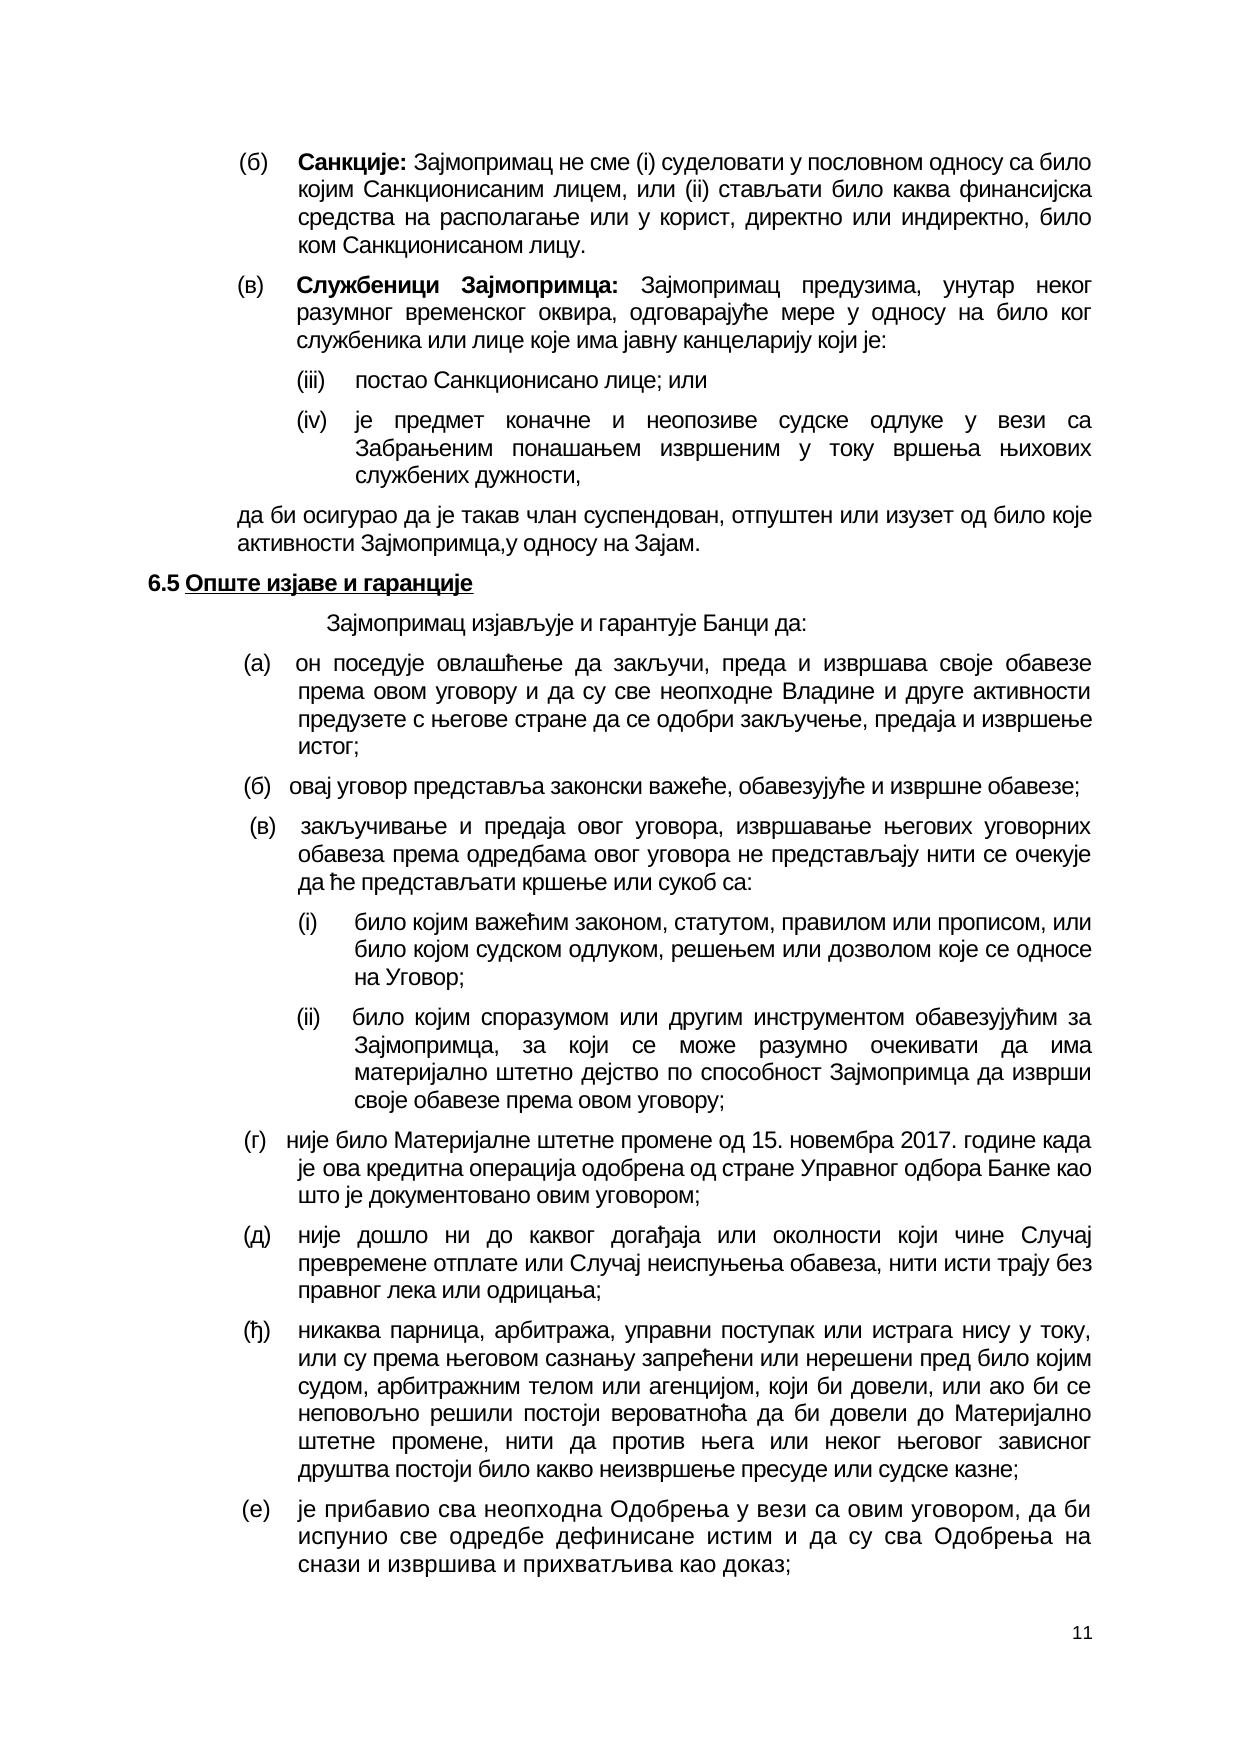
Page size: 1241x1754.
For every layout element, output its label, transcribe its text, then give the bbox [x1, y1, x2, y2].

text (в) закључивање и предаја овог уговора, извршавање његових уговорних обавеза према одредбама овог уговора не представљају нити се очекује да ће представљати кршење или сукоб са: [237, 812, 1092, 895]
text (i) било којим важећим законом, статутом, правилом или прописом, или било којом судском одлуком, решењем или дозволом које се односе на Уговор; [298, 908, 1092, 990]
list је предмет коначне и неопозиве судске одлуке у вези са Забрањеним понашањем извршеним у току вршења њихових службених дужности, [296, 406, 1092, 489]
list постао Санкционисано лице; или [296, 366, 1092, 393]
text да би осигурао да је такав члан суспендован, отпуштен или изузет од било које активности Зајмопримца,у односу на Зајам. [237, 501, 1092, 557]
text (ђ) никаква парница, арбитража, управни поступак или истрага нису у току, или су према његовом сазнању запрећени или нерешени пред било којим судом, арбитражним телом или агенцијом, који би довели, или ако би се неповољно решили постоји вероватноћа да би довели до Материјално штетне промене, нити да против њега или неког његовог зависног друштва постоји било какво неизвршење пресуде или судске казне; [237, 1316, 1092, 1482]
text (б) овај уговор представља законски важеће, обавезујуће и извршне обавезе; [243, 772, 1092, 800]
subtitle Опште изјаве и гаранције [148, 569, 1092, 597]
text (в) Службеници Зајмопримца: Зајмопримац предузима, унутар неког разумног временског оквира, одговарајуће мере у односу на било ког службеника или лице које има јавну канцеларију који je: [237, 271, 1092, 353]
text (б) Санкције: Зајмопримац не сме (i) суделовати у пословном односу са било којим Санкционисаним лицем, или (ii) стављати било каква финансијска средства на располагање или у корист, директно или индиректно, било ком Санкционисаном лицу. [232, 148, 1092, 258]
text (е) је прибавио сва неопходна Одобрења у вези са овим уговором, да би испунио све одредбе дефинисане истим и да су сва Одобрења на снази и извршива и прихватљива као доказ; [241, 1494, 1092, 1577]
text (ii) било којим споразумом или другим инструментом обавезујућим за Зајмопримца, за који се може разумно очекивати да има материјално штетно дејство по способност Зајмопримца да изврши своје обавезе према овом уговору; [296, 1003, 1092, 1113]
text (д) није дошло ни до каквог догађаја или околности који чине Случај превремене отплате или Случај неиспуњења обавеза, нити исти трају без правног лека или одрицања; [237, 1221, 1092, 1304]
text Зајмопримац изјављује и гарантује Банци да: [237, 609, 1092, 637]
text (г) није било Материјалне штетне промене од 15. новембра 2017. године када је ова кредитна операција одобрена од стране Управног одбора Банке као што је документовано овим уговором; [237, 1126, 1092, 1209]
text (а) он поседује овлашћење да закључи, преда и извршава своје обавезе према овом уговору и да су све неопходне Владине и друге активности предузете с његове стране да се одобри закључење, предаја и извршење истог; [243, 649, 1092, 760]
